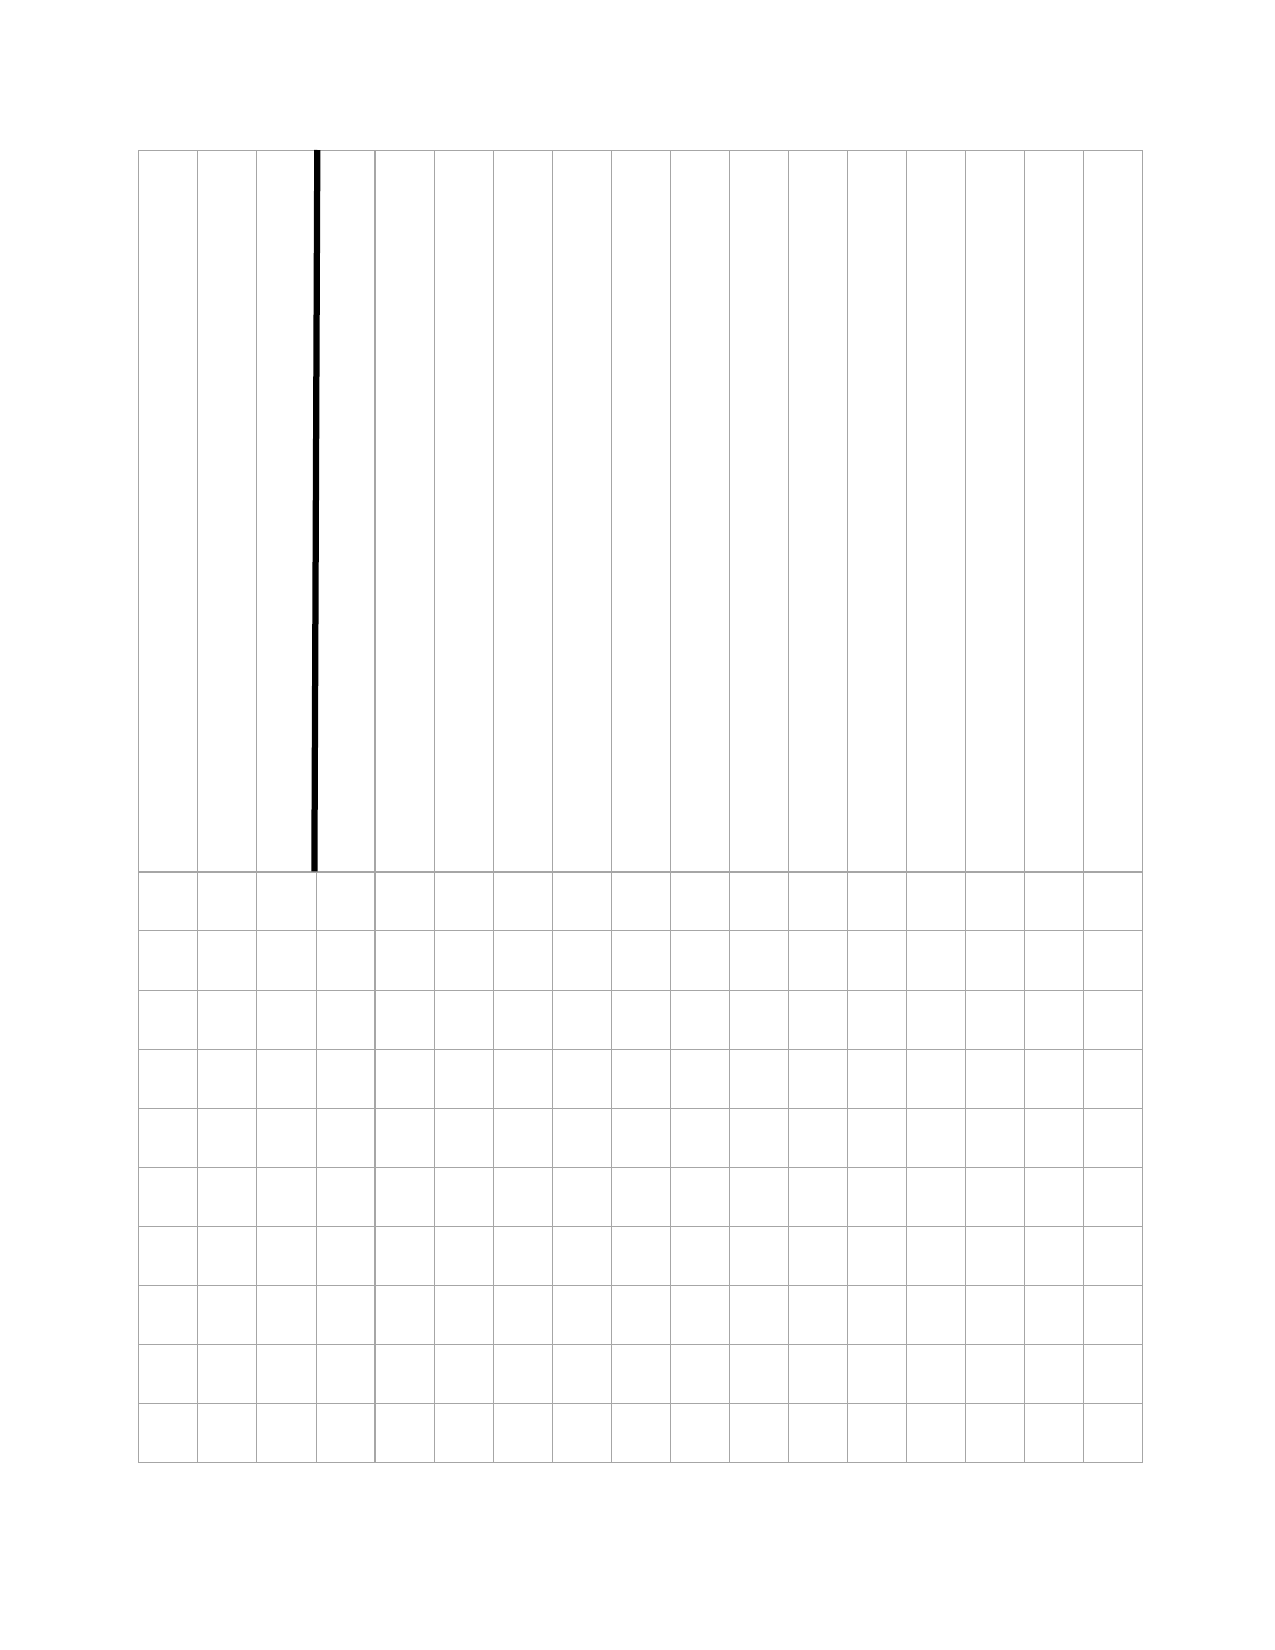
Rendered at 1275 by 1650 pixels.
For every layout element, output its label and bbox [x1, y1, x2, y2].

table_cell [789, 1345, 847, 1403]
table_cell [317, 1286, 374, 1344]
table_cell [435, 991, 493, 1048]
table_cell [553, 1404, 611, 1462]
table_cell [848, 1227, 906, 1285]
table_cell [671, 1109, 729, 1167]
table_cell [494, 1109, 552, 1167]
table_cell [612, 1286, 670, 1344]
table_cell [966, 1286, 1024, 1344]
table_cell [966, 1404, 1024, 1462]
table_cell [1084, 1404, 1142, 1462]
table_cell [730, 151, 788, 871]
table_cell [317, 1345, 374, 1403]
table_cell [789, 873, 847, 930]
table_cell [376, 991, 434, 1048]
table_cell [671, 1286, 729, 1344]
table_cell [1084, 151, 1142, 871]
table_cell [1084, 991, 1142, 1048]
table_cell [317, 1227, 374, 1285]
table_cell [789, 1109, 847, 1167]
table_cell [907, 151, 965, 871]
table_cell [907, 991, 965, 1048]
table_cell [612, 1050, 670, 1108]
table_cell [435, 1345, 493, 1403]
table_cell [1084, 873, 1142, 930]
table_cell [317, 1168, 374, 1226]
table_cell [435, 1168, 493, 1226]
table_cell [907, 1286, 965, 1344]
table_cell [139, 931, 197, 989]
table_cell [612, 1404, 670, 1462]
table_cell [435, 151, 493, 871]
table_cell [553, 1168, 611, 1226]
table_cell [376, 1227, 434, 1285]
table_cell [376, 151, 434, 871]
table_cell [848, 1345, 906, 1403]
table_cell [966, 1168, 1024, 1226]
table_cell [848, 1286, 906, 1344]
table_cell [435, 1404, 493, 1462]
table_cell [139, 1404, 197, 1462]
table_cell [376, 931, 434, 989]
table_cell [553, 991, 611, 1048]
table_cell [907, 1109, 965, 1167]
table_cell [494, 1050, 552, 1108]
table_cell [317, 1050, 374, 1108]
table_cell [317, 991, 374, 1048]
table_cell [376, 1050, 434, 1108]
table_cell [494, 1404, 552, 1462]
table_cell [671, 151, 729, 871]
table_cell [376, 1286, 434, 1344]
table_cell [435, 1227, 493, 1285]
table_cell [966, 873, 1024, 930]
table_cell [198, 931, 256, 989]
table_cell [612, 151, 670, 871]
table_cell [139, 873, 197, 930]
table_cell [494, 873, 552, 930]
table_cell [966, 931, 1024, 989]
table_cell [671, 1404, 729, 1462]
table_cell [612, 1227, 670, 1285]
table_cell [553, 1227, 611, 1285]
table_cell [907, 1404, 965, 1462]
table_cell [789, 991, 847, 1048]
table_cell [966, 151, 1024, 871]
table_cell [730, 873, 788, 930]
table_cell [612, 1345, 670, 1403]
table_cell [376, 873, 434, 930]
table_cell [730, 1286, 788, 1344]
table_cell [671, 1227, 729, 1285]
table_cell [553, 1286, 611, 1344]
table_cell [494, 151, 552, 871]
table_cell [730, 1345, 788, 1403]
table_cell [376, 1404, 434, 1462]
table_cell [612, 991, 670, 1048]
table_cell [376, 1168, 434, 1226]
table_cell [907, 873, 965, 930]
table_cell [139, 1168, 197, 1226]
table_cell [966, 1345, 1024, 1403]
table_cell [789, 1050, 847, 1108]
table_cell [317, 1109, 374, 1167]
table_cell [435, 931, 493, 989]
table_cell [435, 1109, 493, 1167]
table_cell [1084, 931, 1142, 989]
table_cell [1025, 1345, 1083, 1403]
table_cell [257, 1168, 316, 1226]
table_cell [907, 1227, 965, 1285]
table_cell [198, 1345, 256, 1403]
table_cell [1084, 1168, 1142, 1226]
table_cell [435, 1050, 493, 1108]
table_cell [257, 1404, 316, 1462]
table_cell [671, 1050, 729, 1108]
table_cell [1084, 1050, 1142, 1108]
table_cell [198, 1050, 256, 1108]
table_cell [494, 1227, 552, 1285]
table_cell [435, 873, 493, 930]
table_cell [553, 931, 611, 989]
table_cell [553, 1109, 611, 1167]
table_cell [907, 1345, 965, 1403]
table_cell [376, 1109, 434, 1167]
table_cell [848, 1109, 906, 1167]
table_cell [139, 151, 197, 871]
table_cell [789, 1404, 847, 1462]
table_cell [198, 1286, 256, 1344]
table_cell [257, 931, 316, 989]
table_cell [553, 1345, 611, 1403]
table_cell [671, 991, 729, 1048]
table_cell [966, 1050, 1024, 1108]
table_cell [1025, 1109, 1083, 1167]
table_cell [1025, 1168, 1083, 1226]
table_cell [907, 1168, 965, 1226]
table_cell [198, 991, 256, 1048]
table_cell [257, 1286, 316, 1344]
table_cell [139, 1286, 197, 1344]
table_cell [671, 1345, 729, 1403]
table_cell [257, 1227, 316, 1285]
table_cell [553, 151, 611, 871]
table_cell [257, 151, 314, 871]
table_cell [966, 991, 1024, 1048]
table_cell [494, 931, 552, 989]
table_cell [612, 1168, 670, 1226]
table_cell [494, 1286, 552, 1344]
table_cell [139, 1345, 197, 1403]
table_cell [198, 151, 256, 871]
table_cell [198, 1404, 256, 1462]
table_cell [789, 1168, 847, 1226]
table_cell [1025, 991, 1083, 1048]
table_cell [671, 873, 729, 930]
table_cell [730, 931, 788, 989]
table_cell [435, 1286, 493, 1344]
table_cell [1084, 1109, 1142, 1167]
table_cell [1025, 931, 1083, 989]
table_cell [139, 1227, 197, 1285]
table_cell [1025, 151, 1083, 871]
table_cell [494, 991, 552, 1048]
table_cell [730, 1404, 788, 1462]
table_cell [612, 1109, 670, 1167]
table_cell [553, 1050, 611, 1108]
table_cell [494, 1168, 552, 1226]
table_cell [1025, 1050, 1083, 1108]
table_cell [1025, 873, 1083, 930]
table_cell [198, 1168, 256, 1226]
table_cell [317, 1404, 374, 1462]
table_cell [848, 1404, 906, 1462]
table_cell [139, 1109, 197, 1167]
table_cell [257, 1109, 316, 1167]
table_cell [318, 151, 374, 871]
table_cell [789, 151, 847, 871]
table_cell [730, 991, 788, 1048]
table_cell [730, 1109, 788, 1167]
table_cell [730, 1227, 788, 1285]
table_cell [789, 1227, 847, 1285]
table_cell [1025, 1286, 1083, 1344]
table_cell [671, 931, 729, 989]
table_cell [1025, 1227, 1083, 1285]
table_cell [966, 1109, 1024, 1167]
table_cell [257, 1050, 316, 1108]
table_cell [848, 931, 906, 989]
table_cell [848, 1168, 906, 1226]
table_cell [198, 873, 256, 930]
table_cell [671, 1168, 729, 1226]
table_cell [139, 991, 197, 1048]
table_cell [848, 151, 906, 871]
table_cell [257, 1345, 316, 1403]
table_cell [257, 991, 316, 1048]
table_cell [848, 991, 906, 1048]
table_cell [730, 1168, 788, 1226]
table_cell [1025, 1404, 1083, 1462]
table_cell [966, 1227, 1024, 1285]
table_cell [1084, 1345, 1142, 1403]
table_cell [198, 1227, 256, 1285]
table_cell [612, 931, 670, 989]
table_cell [139, 1050, 197, 1108]
table_cell [553, 873, 611, 930]
table_cell [317, 873, 374, 930]
table_cell [848, 873, 906, 930]
table_cell [257, 873, 316, 930]
table_cell [1084, 1286, 1142, 1344]
table_cell [907, 931, 965, 989]
table_cell [848, 1050, 906, 1108]
table_cell [789, 1286, 847, 1344]
table_cell [317, 931, 374, 989]
table_cell [376, 1345, 434, 1403]
table_cell [494, 1345, 552, 1403]
table_cell [612, 873, 670, 930]
table_cell [198, 1109, 256, 1167]
table_cell [1084, 1227, 1142, 1285]
table_cell [789, 931, 847, 989]
table_cell [730, 1050, 788, 1108]
table_cell [907, 1050, 965, 1108]
